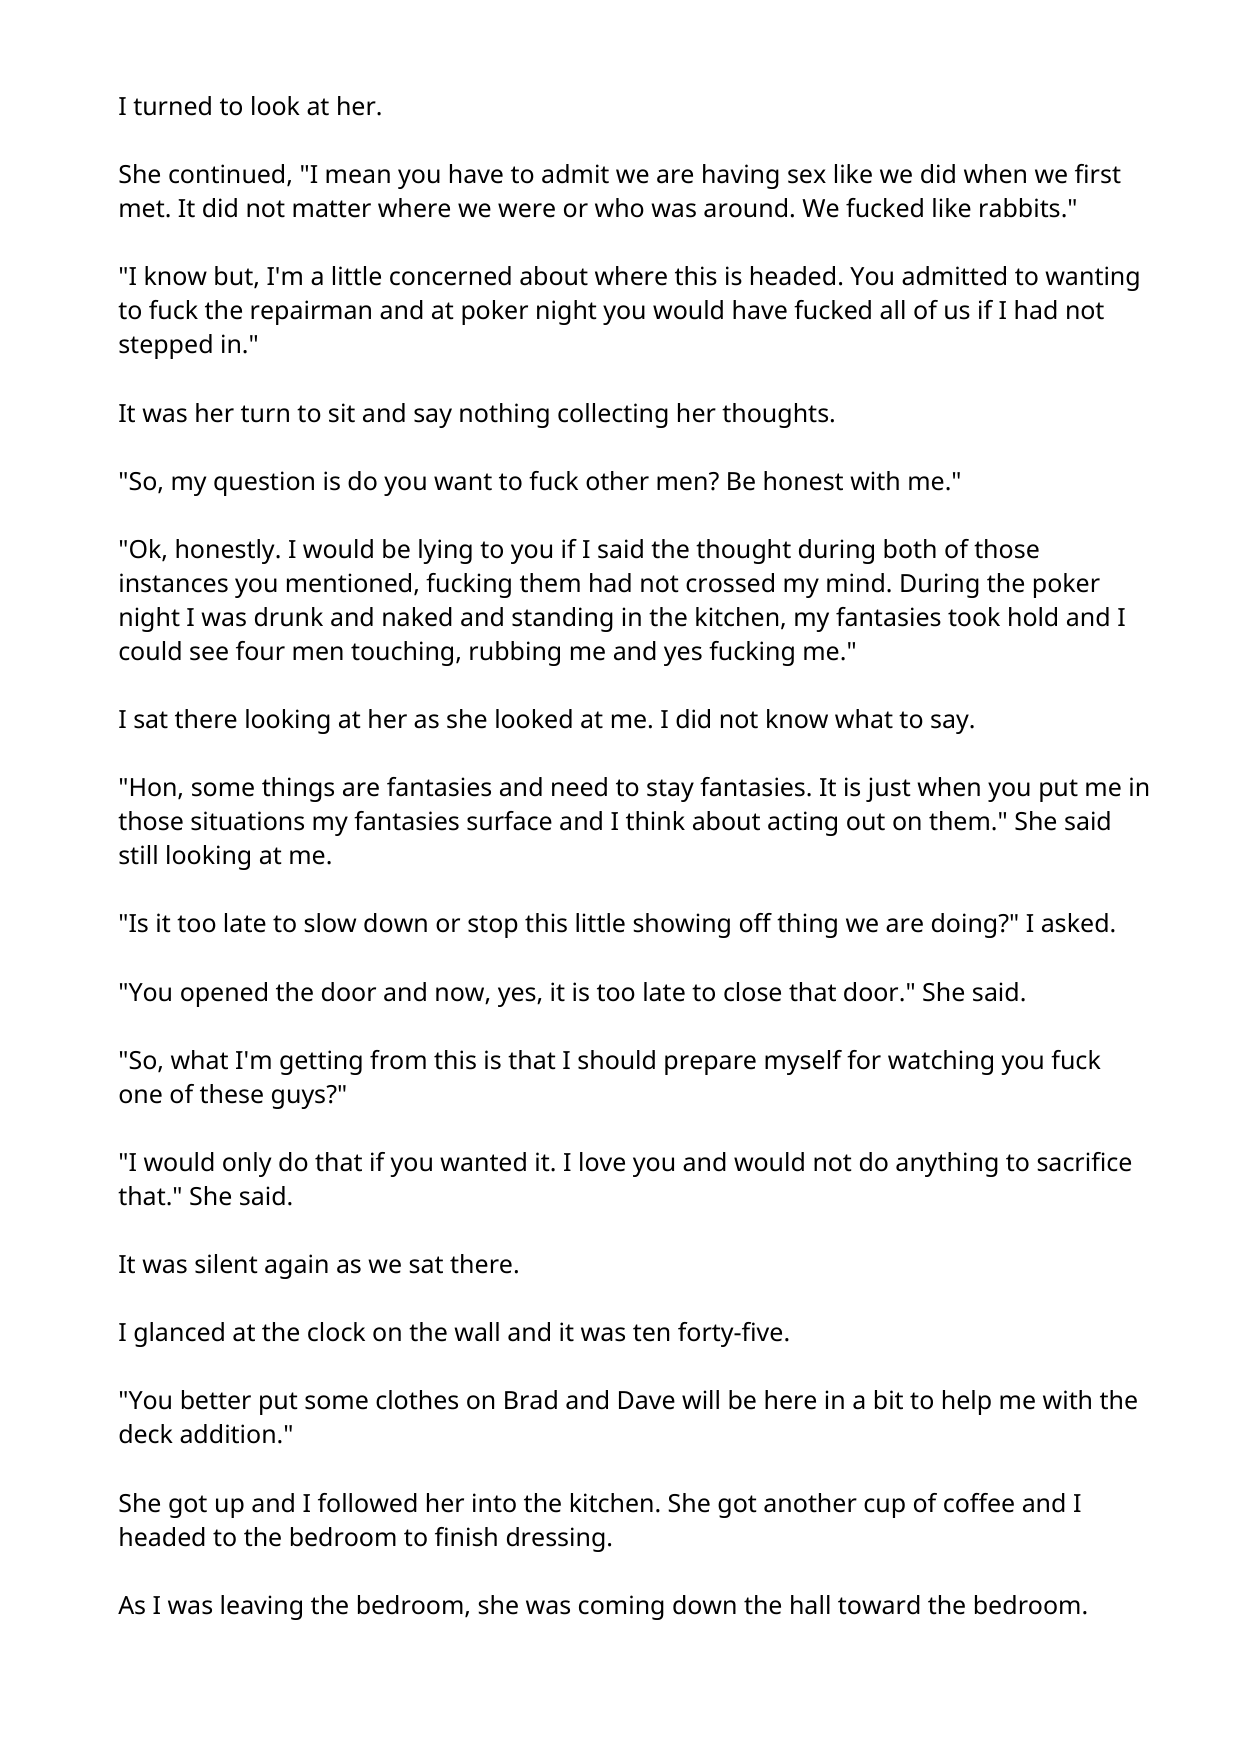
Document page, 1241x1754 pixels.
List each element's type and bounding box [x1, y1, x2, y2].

text [118, 89, 1152, 1656]
